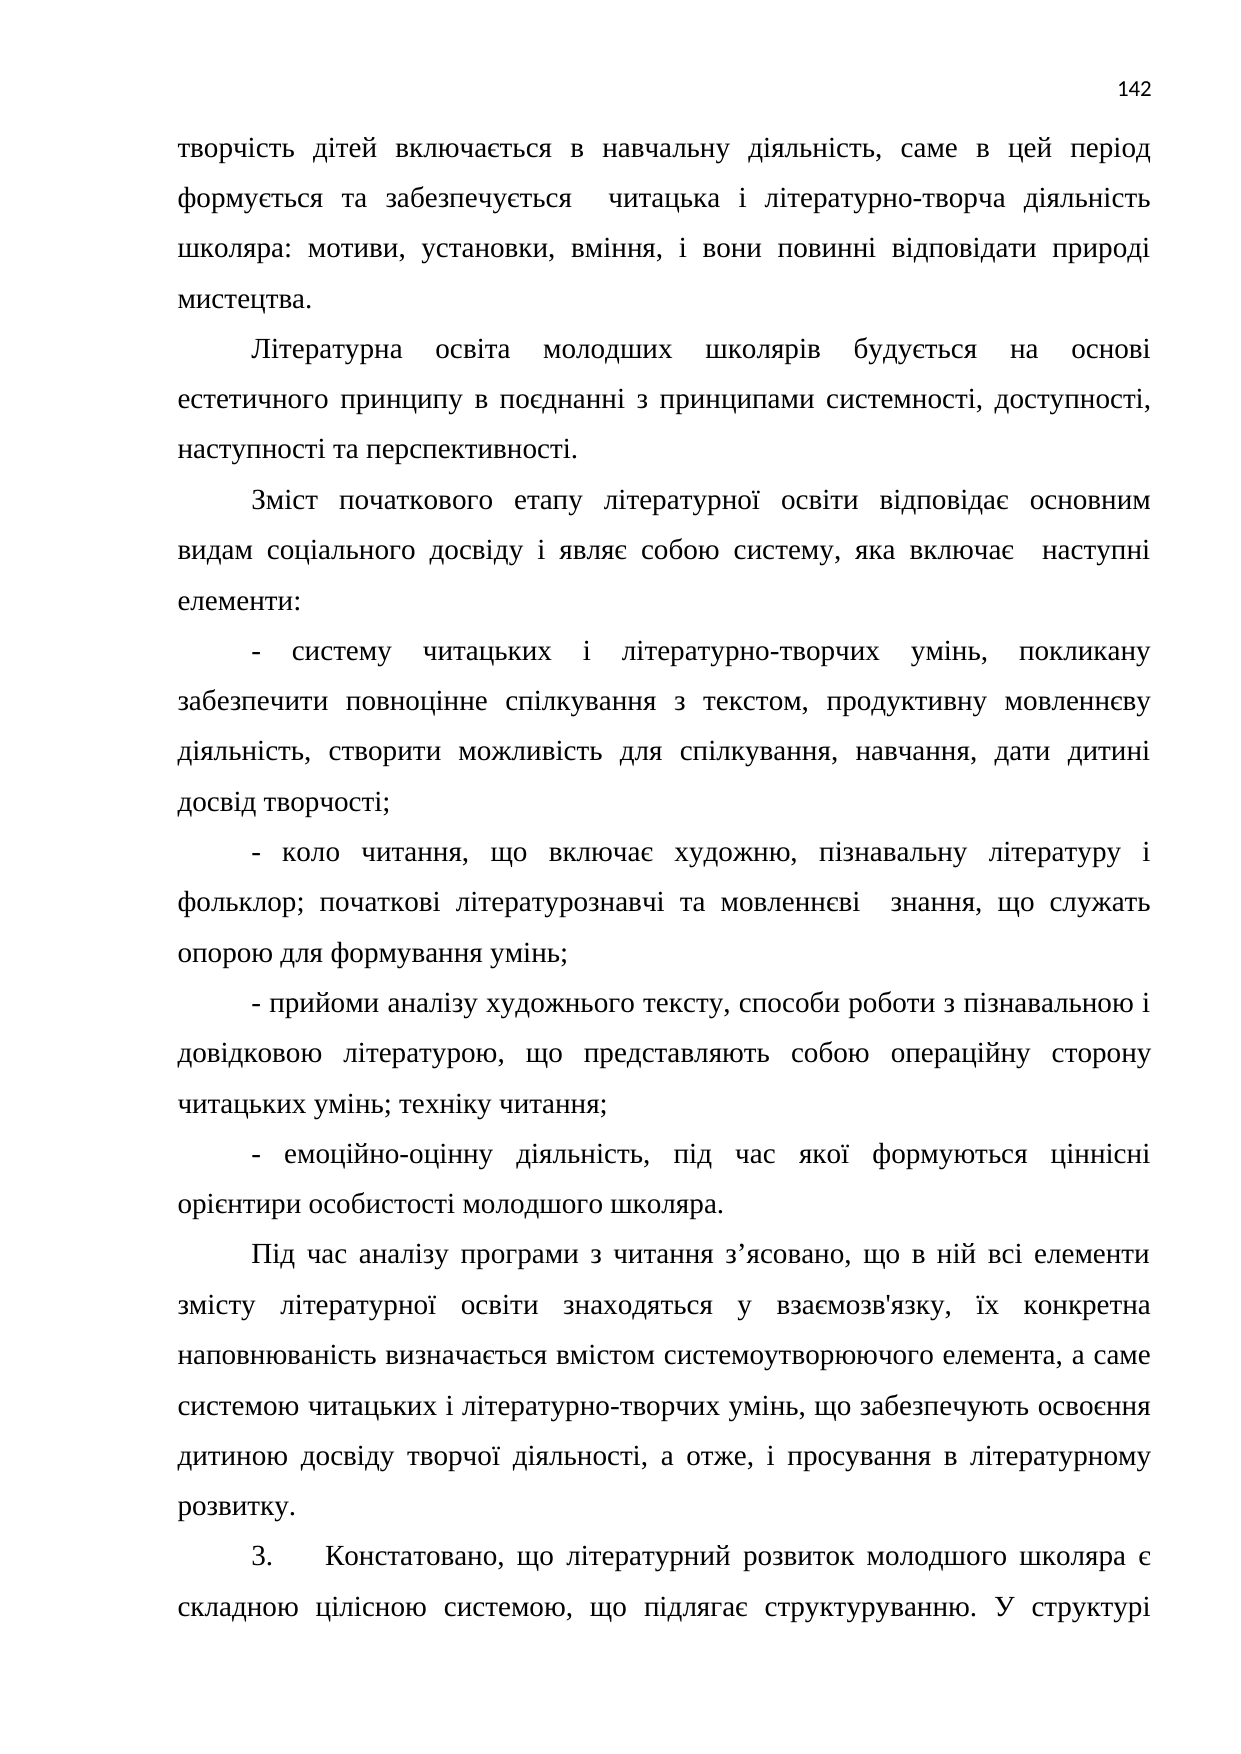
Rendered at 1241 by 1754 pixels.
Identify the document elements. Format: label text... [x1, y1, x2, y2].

text - систему читацьких і літературно-творчих умінь, покликану забезпечити повноцінне спілкування з текстом, продуктивну мовленнєву діяльність, створити можливість для спілкування, навчання, дати дитині досвід творчості; [177, 633, 1152, 817]
text Зміст початкового етапу літературної освіти відповідає основним видам соціального досвіду і являє собою систему, яка включає наступні елементи: [177, 482, 1152, 616]
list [177, 1538, 1152, 1622]
text - прийоми аналізу художнього тексту, способи роботи з пізнавальною і довідковою літературою, що представляють собою операційну сторону читацьких умінь; техніку читання; [177, 985, 1152, 1119]
text - коло читання, що включає художню, пізнавальну літературу і фольклор; початкові літературознавчі та мовленнєві знання, що служать опорою для формування умінь; [177, 834, 1152, 968]
text Літературна освіта молодших школярів будується на основі естетичного принципу в поєднанні з принципами системності, доступності, наступності та перспективності. [177, 331, 1152, 465]
text Під час аналізу програми з читання з’ясовано, що в ній всі елементи змісту літературної освіти знаходяться у взаємозв'язку, їх конкретна наповнюваність визначається вмістом системоутворюючого елемента, а саме системою читацьких і літературно-творчих умінь, що забезпечують освоєння дитиною досвіду творчої діяльності, а отже, і просування в літературному розвитку. [177, 1237, 1152, 1522]
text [177, 130, 1152, 314]
text - емоційно-оцінну діяльність, під час якої формуються ціннісні орієнтири особистості молодшого школяра. [177, 1136, 1152, 1220]
